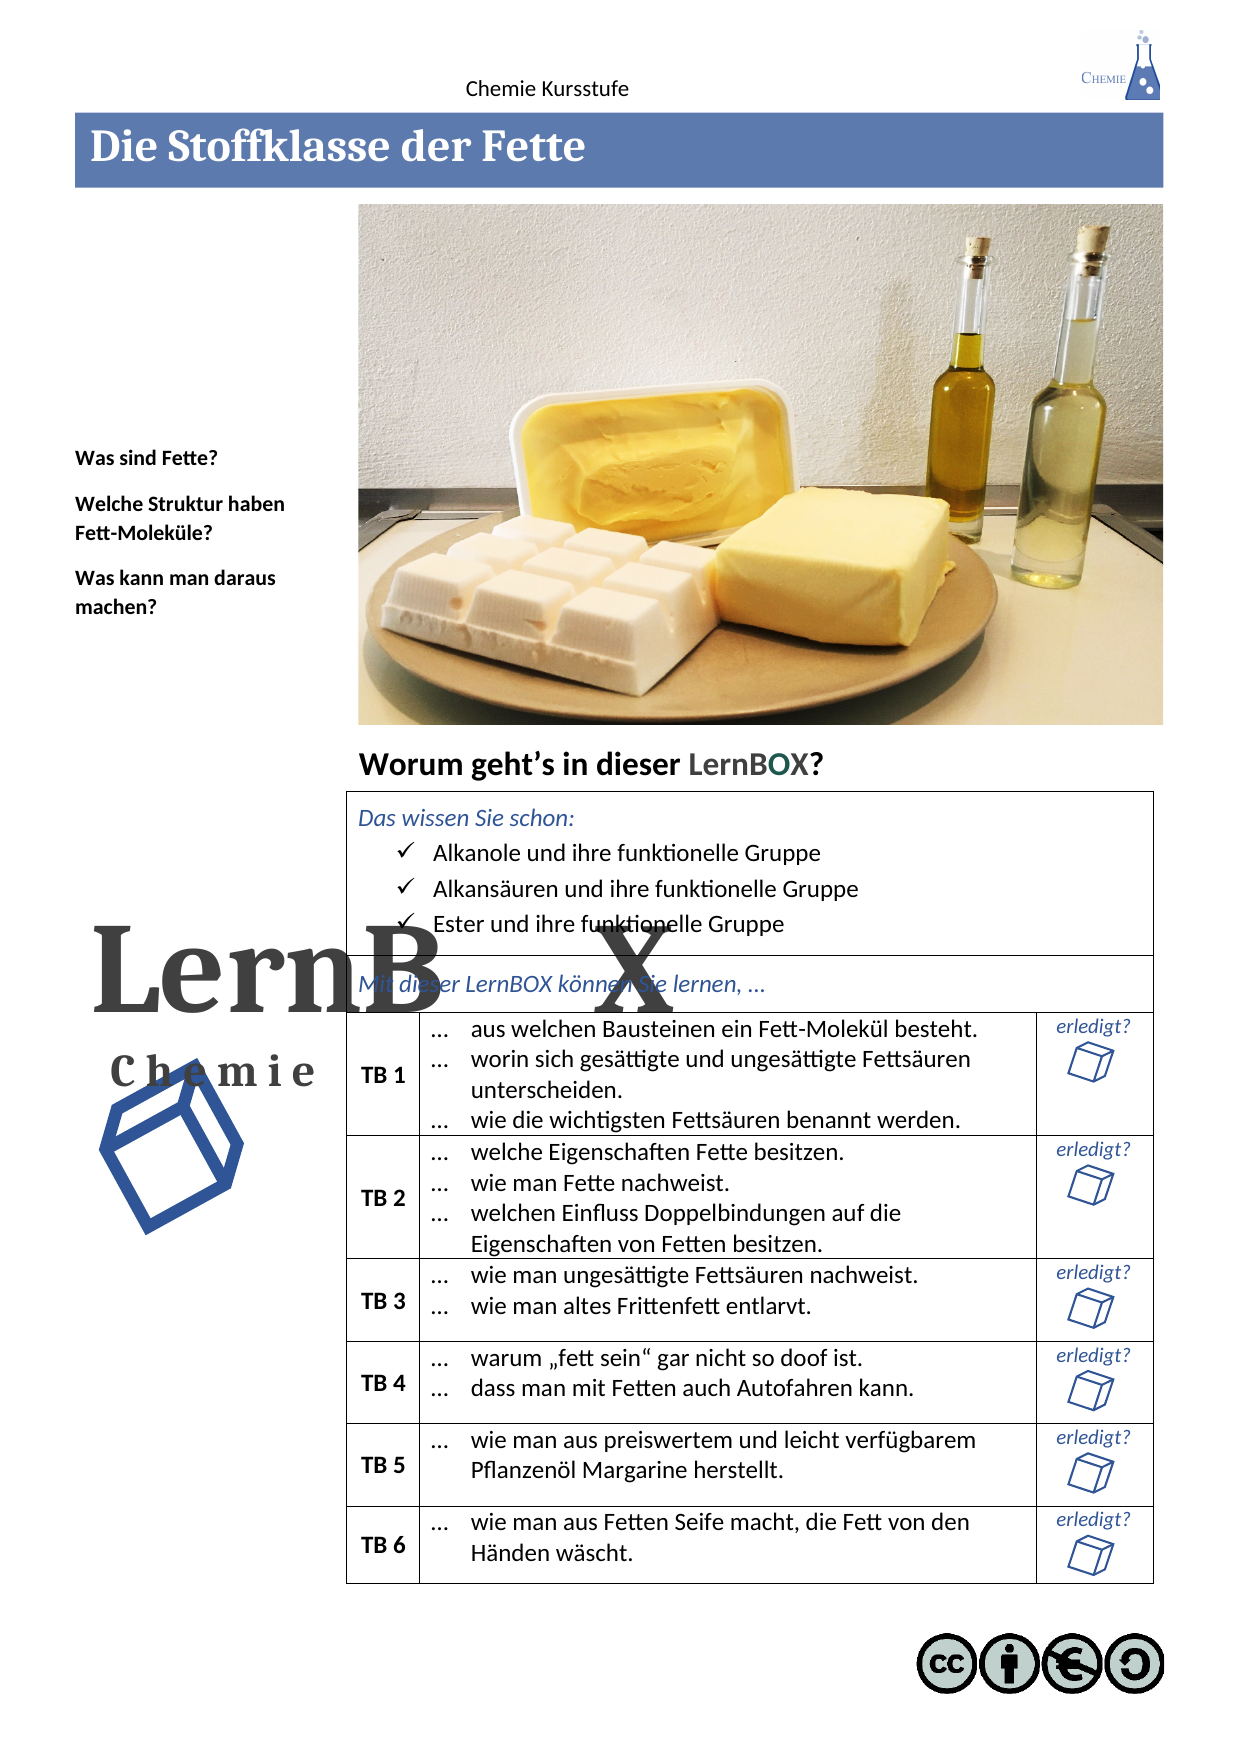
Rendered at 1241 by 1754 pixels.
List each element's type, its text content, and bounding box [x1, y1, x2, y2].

table_cell … … … [420, 1136, 459, 1258]
table_cell aus welchen Bausteinen ein Fett-Molekül besteht. worin sich gesättigte und ungesättigte Fettsäuren unterscheiden. wie die wichtigsten Fettsäuren benannt werden. [459, 1013, 1036, 1135]
table_cell wie man aus preiswertem und leicht verfügbarem Pflanzenöl Margarine herstellt. [459, 1424, 1036, 1506]
table_cell erledigt? [1037, 1259, 1153, 1341]
table_cell erledigt? [1037, 1136, 1153, 1258]
picture [358, 204, 1164, 725]
table_cell erledigt? [1037, 1013, 1153, 1135]
table_cell … … [420, 1342, 459, 1423]
table_cell wie man aus Fetten Seife macht, die Fett von den Händen wäscht. [459, 1507, 1036, 1583]
table_cell … … … [420, 1013, 459, 1135]
text Welche Struktur haben Fett-Moleküle? [75, 490, 323, 545]
table_cell TB 1 [347, 1013, 419, 1135]
table_header Das wissen Sie schon: Alkanole und ihre funktionelle Gruppe Alkansäuren und ihre funktionelle Gruppe Ester und ihre funktionelle Gruppe [347, 792, 1153, 954]
table_cell warum „fett sein“ gar nicht so doof ist. dass man mit Fetten auch Autofahren kann. [459, 1342, 1036, 1423]
table_cell TB 4 [347, 1342, 419, 1423]
text Was sind Fette? [75, 444, 323, 471]
table_cell wie man ungesättigte Fettsäuren nachweist. wie man altes Frittenfett entlarvt. [459, 1259, 1036, 1341]
table_cell … … [420, 1259, 459, 1341]
table_cell erledigt? [1037, 1424, 1153, 1506]
table_cell welche Eigenschaften Fette besitzen. wie man Fette nachweist. welchen Einfluss Doppelbindungen auf die Eigenschaften von Fetten besitzen. [459, 1136, 1036, 1258]
table_cell Mit dieser LernBOX können Sie lernen, … [347, 956, 1153, 1012]
table_cell TB 6 [347, 1507, 419, 1583]
table_cell TB 5 [347, 1424, 419, 1506]
picture [916, 1633, 1165, 1694]
table_cell TB 3 [347, 1259, 419, 1341]
table_cell … [420, 1424, 459, 1506]
text Was kann man daraus machen? [75, 564, 323, 619]
table_cell TB 2 [347, 1136, 419, 1258]
table_cell erledigt? [1037, 1342, 1153, 1423]
table_cell erledigt? [1037, 1507, 1153, 1583]
table_cell … [420, 1507, 459, 1583]
text Worum geht’s in dieser LernBOX? [358, 743, 1165, 784]
